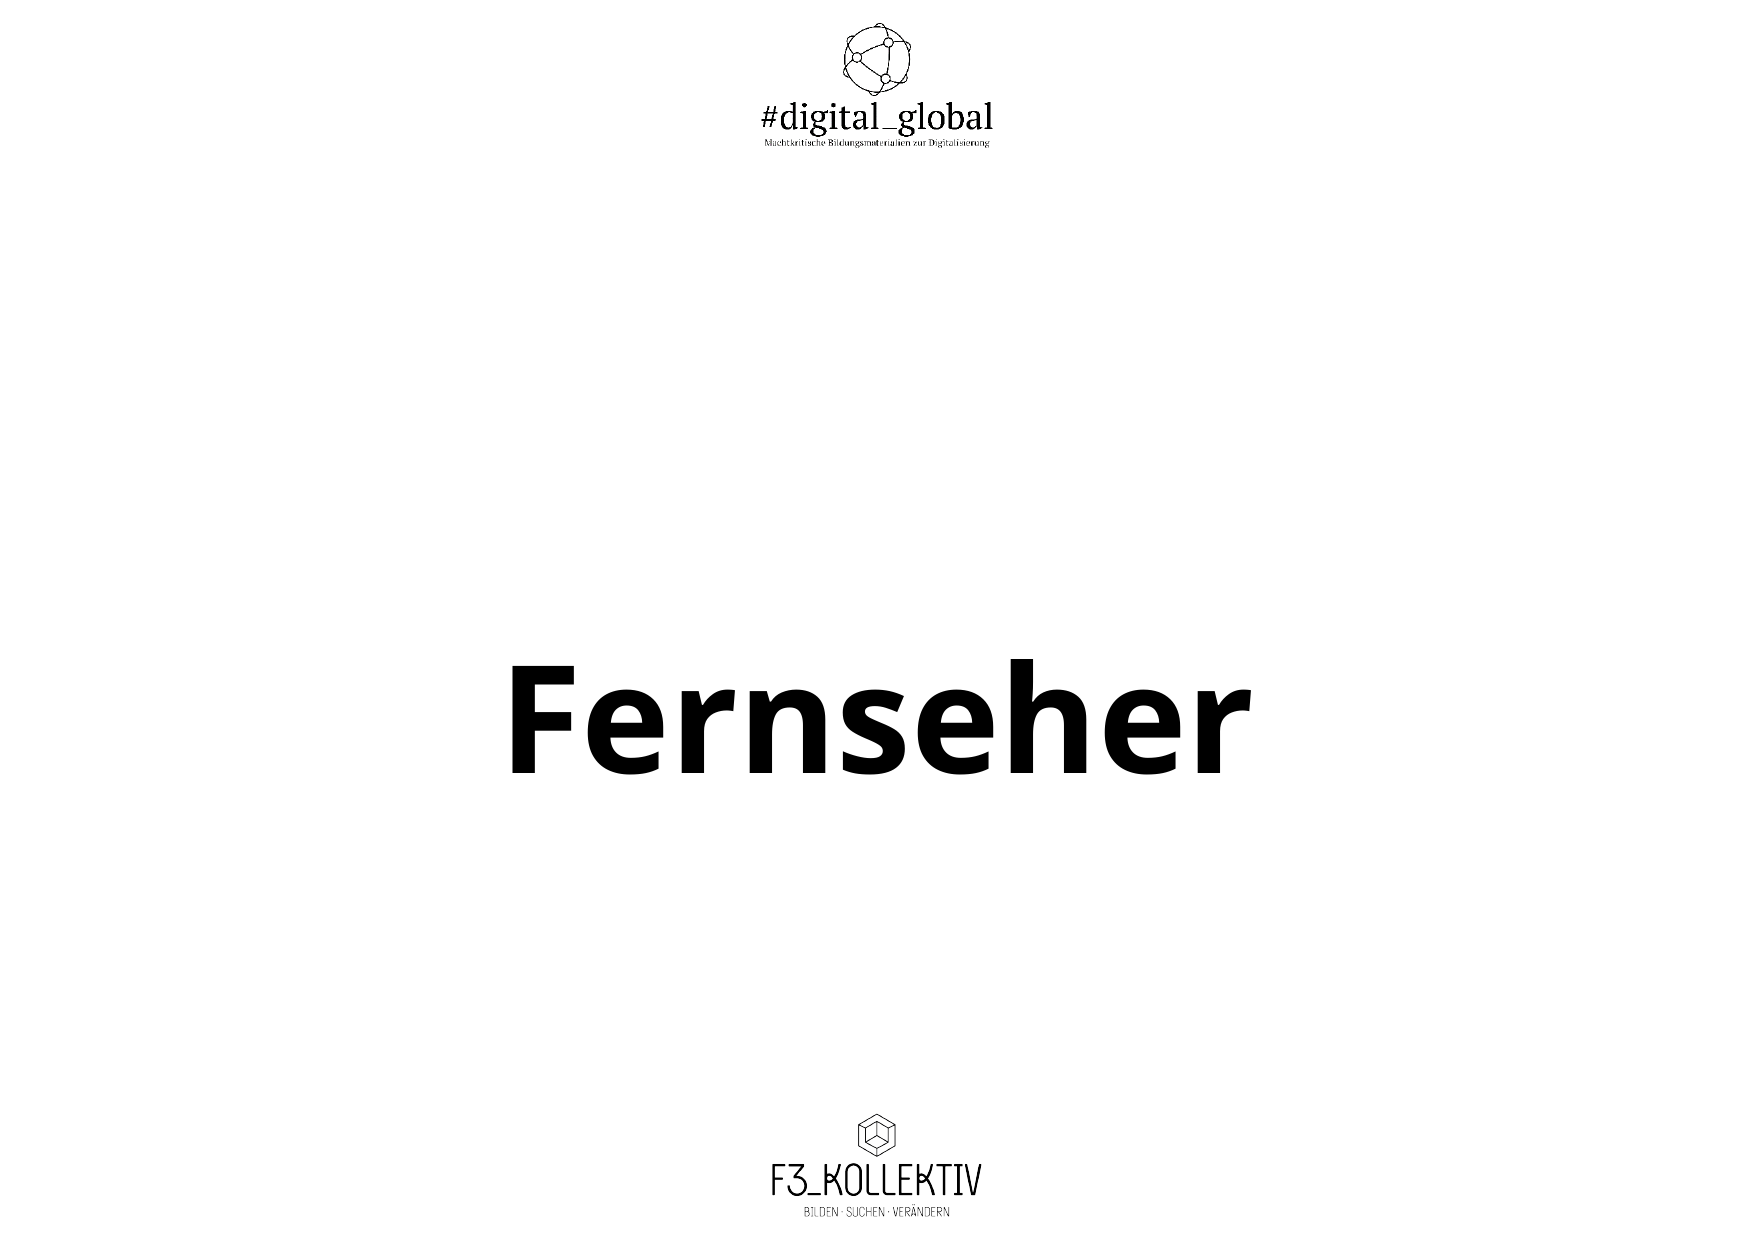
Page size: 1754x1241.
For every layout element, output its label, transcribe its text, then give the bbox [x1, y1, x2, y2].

picture [766, 1108, 988, 1223]
text Fernseher [300, 613, 1454, 817]
picture [754, 16, 999, 154]
